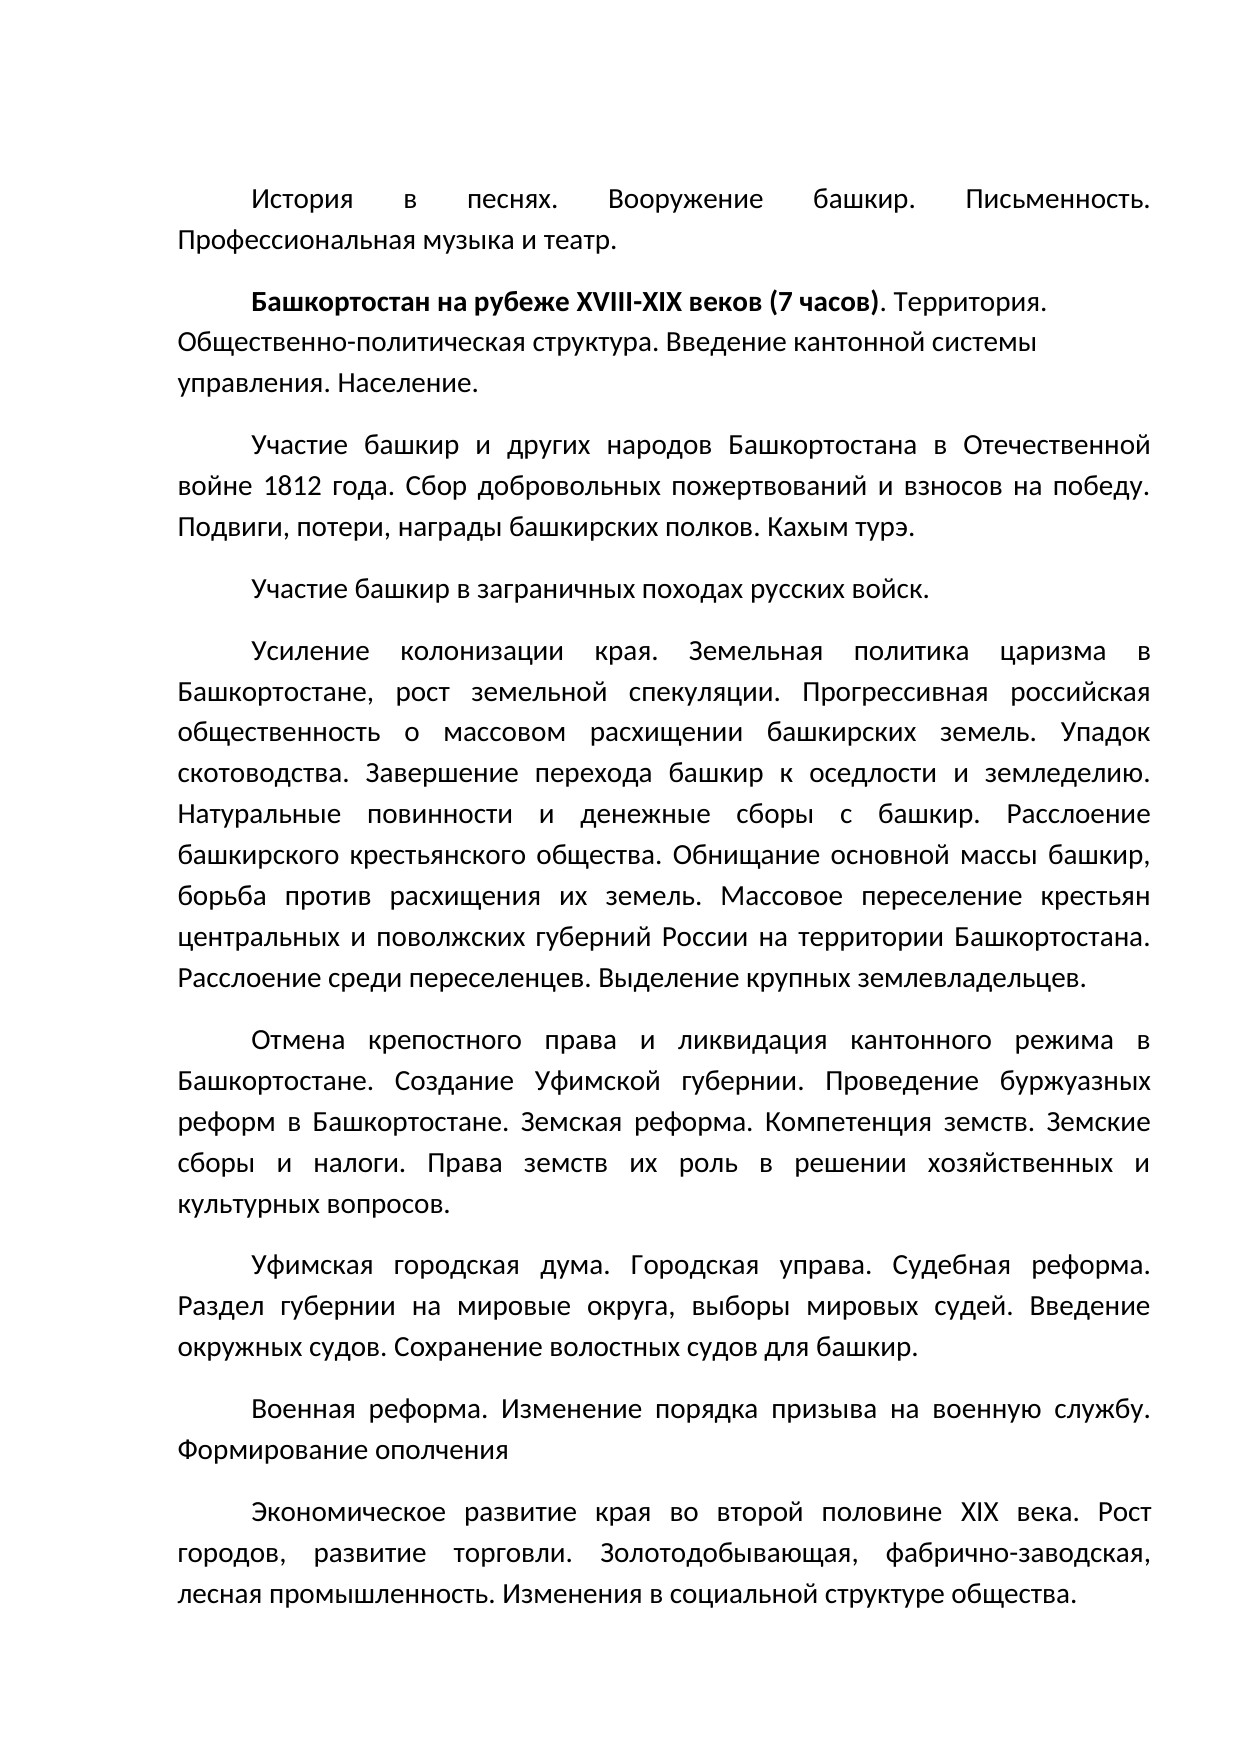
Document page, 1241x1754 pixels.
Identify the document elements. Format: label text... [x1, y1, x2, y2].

text Отмена крепостного права и ликвидация кантонного режима в Башкортостане. Создание Уфимской губернии. Проведение буржуазных реформ в Башкортостане. Земская реформа. Компетенция земств. Земские сборы и налоги. Права земств их роль в решении хозяйственных и культурных вопросов. [177, 1021, 1152, 1220]
text Экономическое развитие края во второй половине XIX века. Рост городов, развитие торговли. Золотодобывающая, фабрично-заводская, лесная промышленность. Изменения в социальной структуре общества. [177, 1493, 1152, 1610]
text Участие башкир и других народов Башкортостана в Отечественной войне 1812 года. Сбор добровольных пожертвований и взносов на победу. Подвиги, потери, награды башкирских полков. Кахым турэ. [177, 426, 1152, 544]
text Участие башкир в заграничных походах русских войск. [177, 570, 1152, 606]
text История в песнях. Вооружение башкир. Письменность. Профессиональная музыка и театр. [177, 180, 1152, 256]
text Башкортостан на рубеже XVIII-XIX веков (7 часов). Территория. Общественно-политическая структура. Введение кантонной системы управления. Население. [177, 283, 1152, 400]
text Военная реформа. Изменение порядка призыва на военную службу. Формирование ополчения [177, 1390, 1152, 1467]
text Уфимская городская дума. Городская управа. Судебная реформа. Раздел губернии на мировые округа, выборы мировых судей. Введение окружных судов. Сохранение волостных судов для башкир. [177, 1246, 1152, 1364]
text Усиление колонизации края. Земельная политика царизма в Башкортостане, рост земельной спекуляции. Прогрессивная российская общественность о массовом расхищении башкирских земель. Упадок скотоводства. Завершение перехода башкир к оседлости и земледелию. Натуральные повинности и денежные сборы с башкир. Расслоение башкирского крестьянского общества. Обнищание основной массы башкир, борьба против расхищения их земель. Массовое переселение крестьян центральных и поволжских губерний России на территории Башкортостана. Расслоение среди переселенцев. Выделение крупных землевладельцев. [177, 632, 1152, 995]
